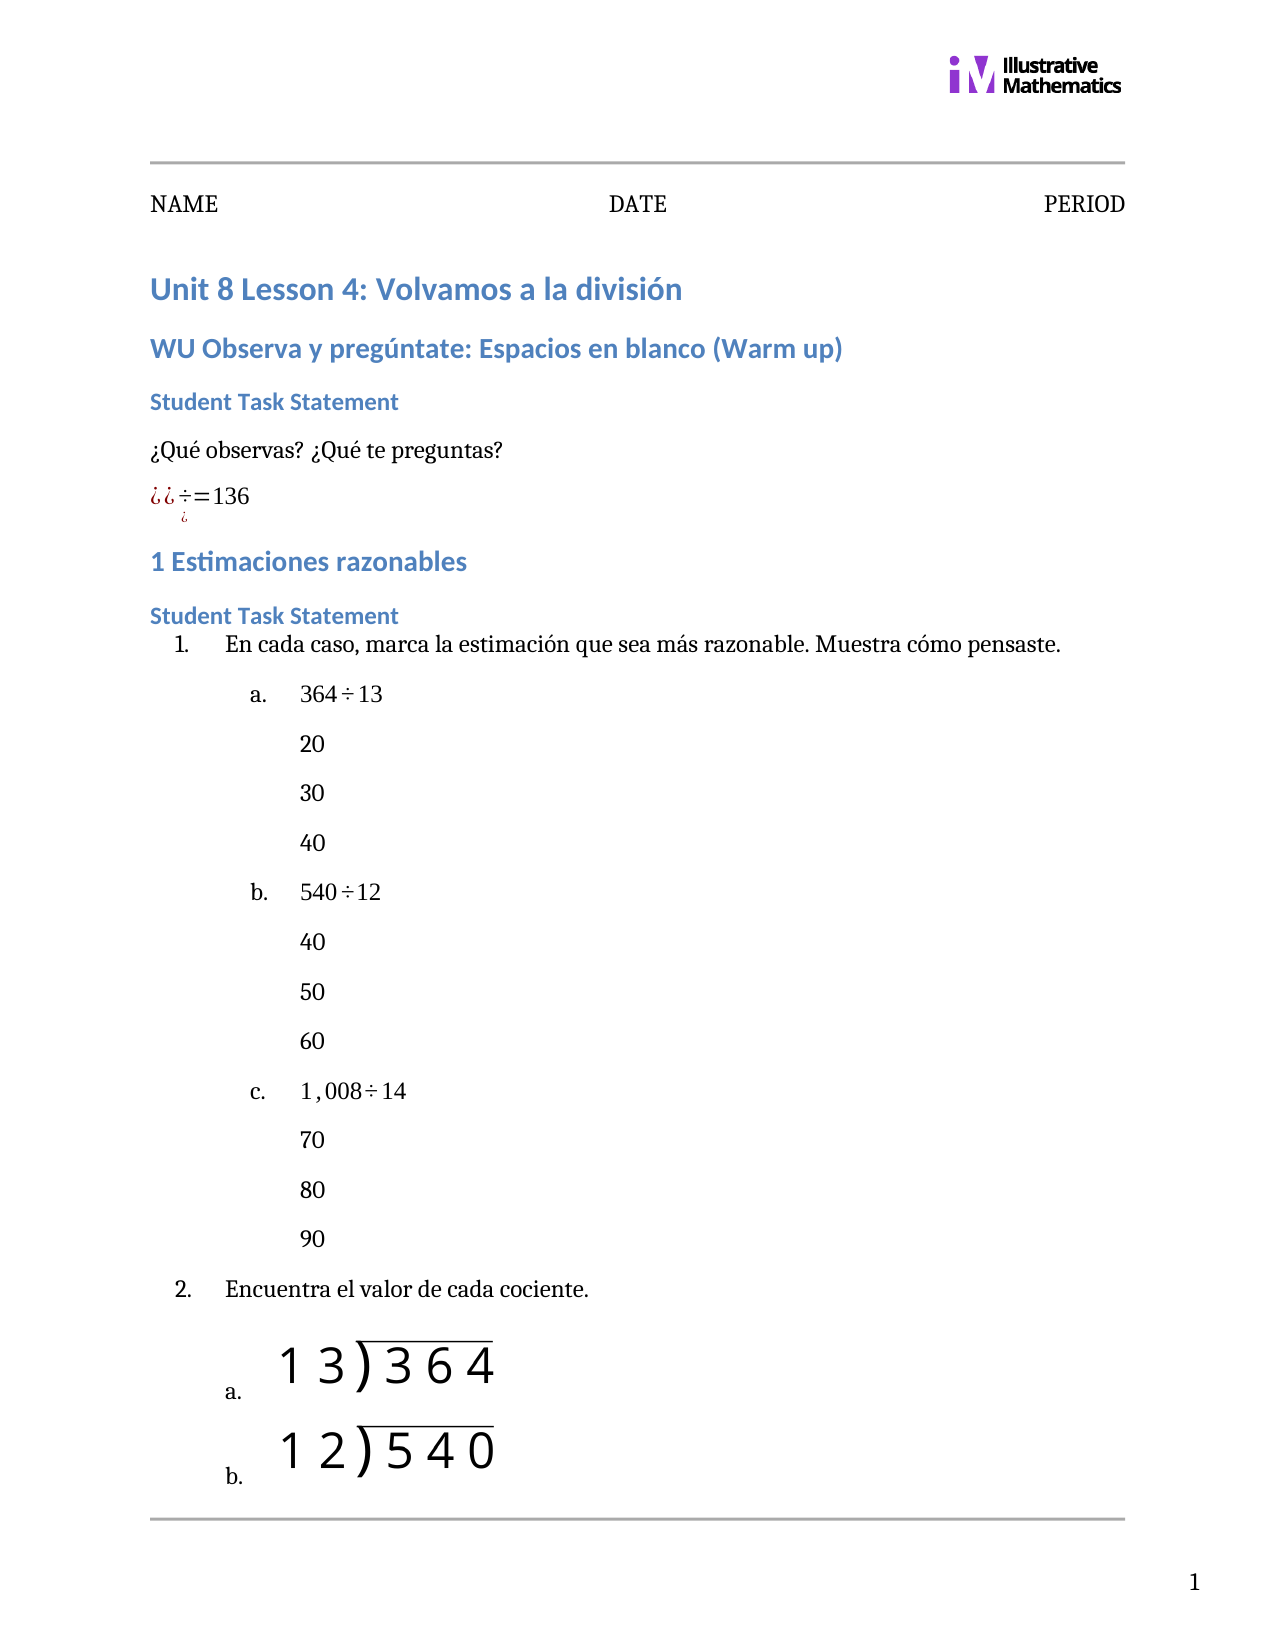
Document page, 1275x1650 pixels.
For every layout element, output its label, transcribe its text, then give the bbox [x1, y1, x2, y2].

picture [949, 55, 1121, 93]
subtitle Student Task Statement [150, 600, 1125, 630]
list En cada caso, marca la estimación que sea más razonable. Muestra cómo pensaste. [175, 630, 1125, 659]
list 80 [250, 1176, 1125, 1204]
list 90 [250, 1225, 1125, 1254]
subtitle WU Observa y pregúntate: Espacios en blanco (Warm up) [150, 330, 1125, 366]
subtitle Student Task Statement [150, 386, 1125, 417]
list 40 [250, 928, 1125, 957]
list 30 [250, 779, 1125, 808]
picture [260, 1324, 680, 1400]
list 40 [250, 829, 1125, 857]
text ¿Qué observas? ¿Qué te preguntas? [150, 436, 1125, 464]
picture [262, 1409, 682, 1485]
subtitle 1 Estimaciones razonables [150, 543, 1125, 579]
subtitle Unit 8 Lesson 4: Volvamos a la división [150, 268, 1125, 309]
list 70 [250, 1126, 1125, 1155]
list 50 [250, 977, 1125, 1006]
list 20 [250, 729, 1125, 758]
list 60 [250, 1027, 1125, 1056]
list Encuentra el valor de cada cociente. [175, 1275, 1125, 1304]
